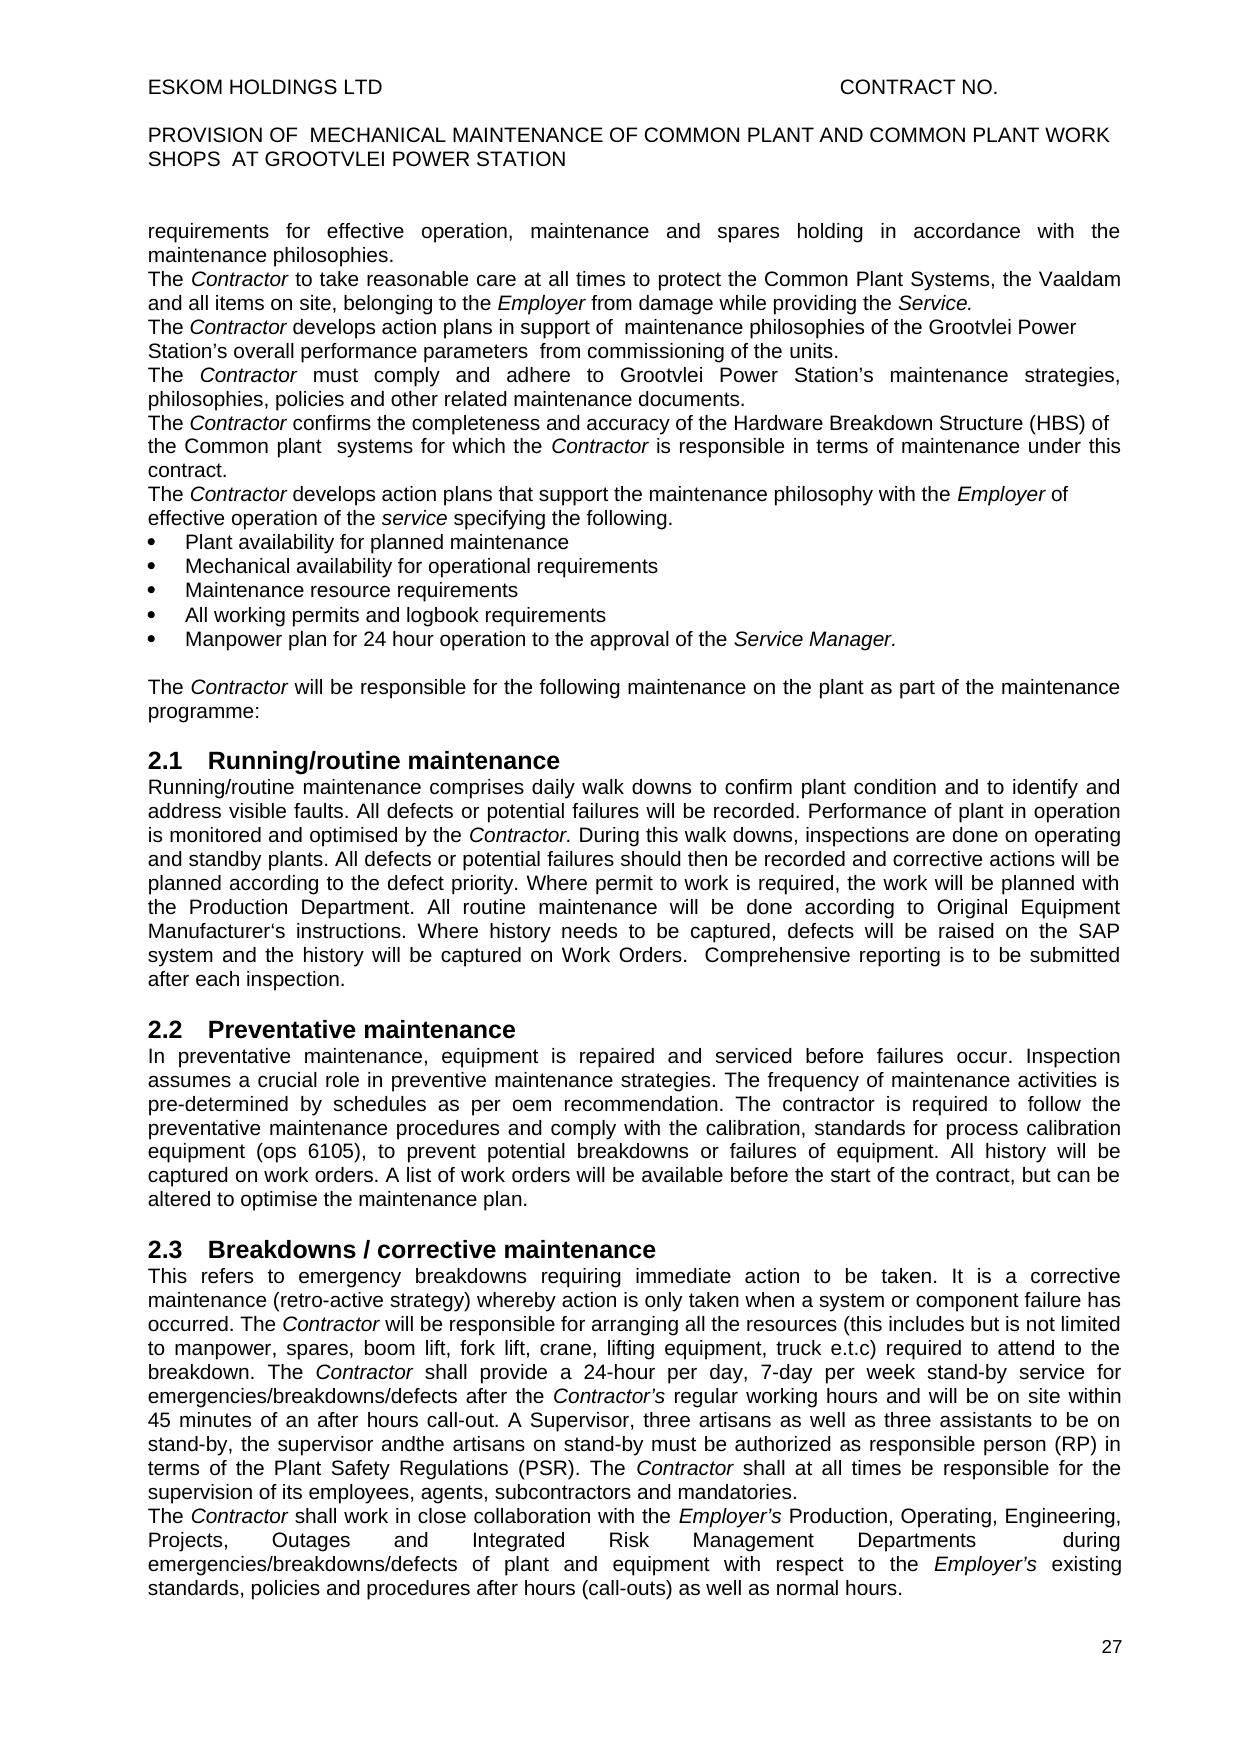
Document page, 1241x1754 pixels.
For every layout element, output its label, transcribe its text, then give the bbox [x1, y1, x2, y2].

list Maintenance resource requirements [148, 578, 1122, 602]
text This refers to emergency breakdowns requiring immediate action to be taken. It is a corrective maintenance (retro-active strategy) whereby action is only taken when a system or component failure has occurred. The Contractor will be responsible for arranging all the resources (this includes but is not limited to manpower, spares, boom lift, fork lift, crane, lifting equipment, truck e.t.c) required to attend to the breakdown. The Contractor shall provide a 24-hour per day, 7-day per week stand-by service for emergencies/breakdowns/defects after the Contractor’s regular working hours and will be on site within 45 minutes of an after hours call-out. A Supervisor, three artisans as well as three assistants to be on stand-by, the supervisor andthe artisans on stand-by must be authorized as responsible person (RP) in terms of the Plant Safety Regulations (PSR). The Contractor shall at all times be responsible for the supervision of its employees, agents, subcontractors and mandatories. [148, 1264, 1122, 1503]
list All working permits and logbook requirements [148, 602, 1122, 626]
text The Contractor shall work in close collaboration with the Employer’s Production, Operating, Engineering, Projects, Outages and Integrated Risk Management Departments during emergencies/breakdowns/defects of plant and equipment with respect to the Employer’s existing standards, policies and procedures after hours (call-outs) as well as normal hours. [148, 1503, 1122, 1599]
text Running/routine maintenance comprises daily walk downs to confirm plant condition and to identify and address visible faults. All defects or potential failures will be recorded. Performance of plant in operation is monitored and optimised by the Contractor. During this walk downs, inspections are done on operating and standby plants. All defects or potential failures should then be recorded and corrective actions will be planned according to the defect priority. Where permit to work is required, the work will be planned with the Production Department. All routine maintenance will be done according to Original Equipment Manufacturer‘s instructions. Where history needs to be captured, defects will be raised on the SAP system and the history will be captured on Work Orders. Comprehensive reporting is to be submitted after each inspection. [148, 775, 1122, 991]
text requirements for effective operation, maintenance and spares holding in accordance with the maintenance philosophies. [148, 219, 1122, 267]
text The Contractor will be responsible for the following maintenance on the plant as part of the maintenance programme: [148, 674, 1122, 722]
text the Common plant systems for which the Contractor is responsible in terms of maintenance under this contract. [148, 434, 1122, 482]
list Plant availability for planned maintenance [148, 530, 1122, 554]
text In preventative maintenance, equipment is repaired and serviced before failures occur. Inspection assumes a crucial role in preventive maintenance strategies. The frequency of maintenance activities is pre-determined by schedules as per oem recommendation. The contractor is required to follow the preventative maintenance procedures and comply with the calibration, standards for process calibration equipment (ops 6105), to prevent potential breakdowns or failures of equipment. All history will be captured on work orders. A list of work orders will be available before the start of the contract, but can be altered to optimise the maintenance plan. [148, 1043, 1122, 1211]
text effective operation of the service specifying the following. [148, 506, 1122, 530]
text Station’s overall performance parameters from commissioning of the units. [148, 338, 1122, 362]
text The Contractor confirms the completeness and accuracy of the Hardware Breakdown Structure (HBS) of [148, 410, 1122, 434]
text The Contractor develops action plans in support of maintenance philosophies of the Grootvlei Power [148, 314, 1122, 338]
text The Contractor must comply and adhere to Grootvlei Power Station’s maintenance strategies, philosophies, policies and other related maintenance documents. [148, 362, 1122, 410]
list Manpower plan for 24 hour operation to the approval of the Service Manager. [148, 626, 1122, 651]
subtitle Running/routine maintenance [148, 746, 1122, 775]
text The Contractor to take reasonable care at all times to protect the Common Plant Systems, the Vaaldam and all items on site, belonging to the Employer from damage while providing the Service. [148, 267, 1122, 314]
subtitle Breakdowns / corrective maintenance [148, 1235, 1122, 1264]
subtitle Preventative maintenance [148, 1015, 1122, 1043]
text The Contractor develops action plans that support the maintenance philosophy with the Employer of [148, 482, 1122, 506]
list Mechanical availability for operational requirements [148, 554, 1122, 578]
